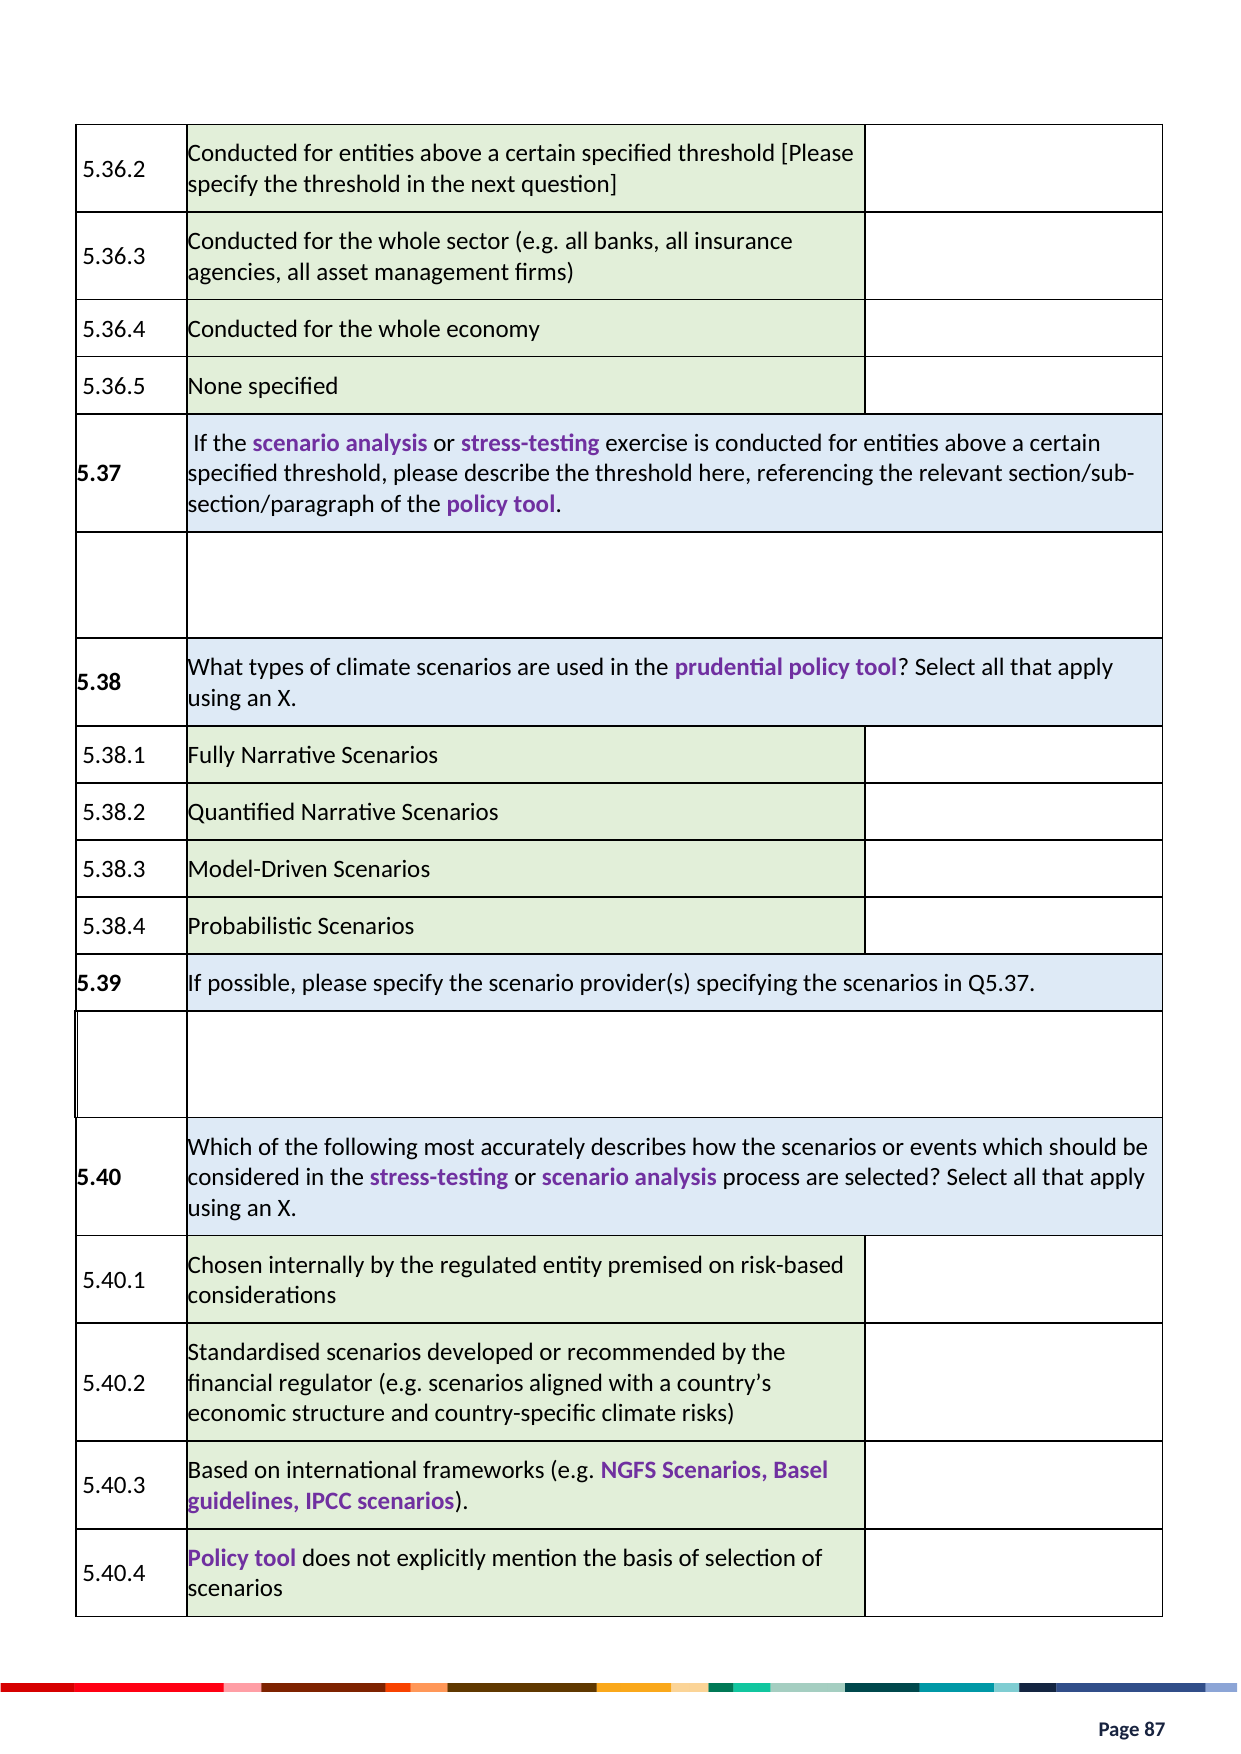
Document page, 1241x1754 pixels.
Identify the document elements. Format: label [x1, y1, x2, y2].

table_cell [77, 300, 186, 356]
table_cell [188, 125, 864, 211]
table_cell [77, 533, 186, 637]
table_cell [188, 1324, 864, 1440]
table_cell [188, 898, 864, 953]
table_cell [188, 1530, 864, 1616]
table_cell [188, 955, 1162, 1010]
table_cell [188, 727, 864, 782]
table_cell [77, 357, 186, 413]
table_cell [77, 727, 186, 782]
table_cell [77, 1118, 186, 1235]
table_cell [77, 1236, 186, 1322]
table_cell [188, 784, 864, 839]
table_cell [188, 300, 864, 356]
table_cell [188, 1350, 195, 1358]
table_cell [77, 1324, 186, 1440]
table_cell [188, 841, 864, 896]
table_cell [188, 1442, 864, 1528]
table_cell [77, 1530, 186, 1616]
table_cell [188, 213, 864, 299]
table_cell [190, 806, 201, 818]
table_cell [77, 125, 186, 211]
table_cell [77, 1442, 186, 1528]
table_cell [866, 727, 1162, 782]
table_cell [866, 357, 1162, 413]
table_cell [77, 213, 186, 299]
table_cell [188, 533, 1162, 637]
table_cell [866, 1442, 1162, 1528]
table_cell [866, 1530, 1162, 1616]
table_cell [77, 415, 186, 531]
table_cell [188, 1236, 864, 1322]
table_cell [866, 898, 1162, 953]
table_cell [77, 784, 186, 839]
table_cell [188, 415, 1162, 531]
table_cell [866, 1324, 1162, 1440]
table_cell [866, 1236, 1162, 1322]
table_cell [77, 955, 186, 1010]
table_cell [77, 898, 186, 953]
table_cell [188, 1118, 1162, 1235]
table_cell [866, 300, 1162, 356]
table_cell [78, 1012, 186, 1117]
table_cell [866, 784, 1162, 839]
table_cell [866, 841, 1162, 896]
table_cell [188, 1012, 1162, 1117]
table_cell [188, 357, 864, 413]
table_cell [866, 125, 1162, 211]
picture [0, 1683, 1236, 1692]
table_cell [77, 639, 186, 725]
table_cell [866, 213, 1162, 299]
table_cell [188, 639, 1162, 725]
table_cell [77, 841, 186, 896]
